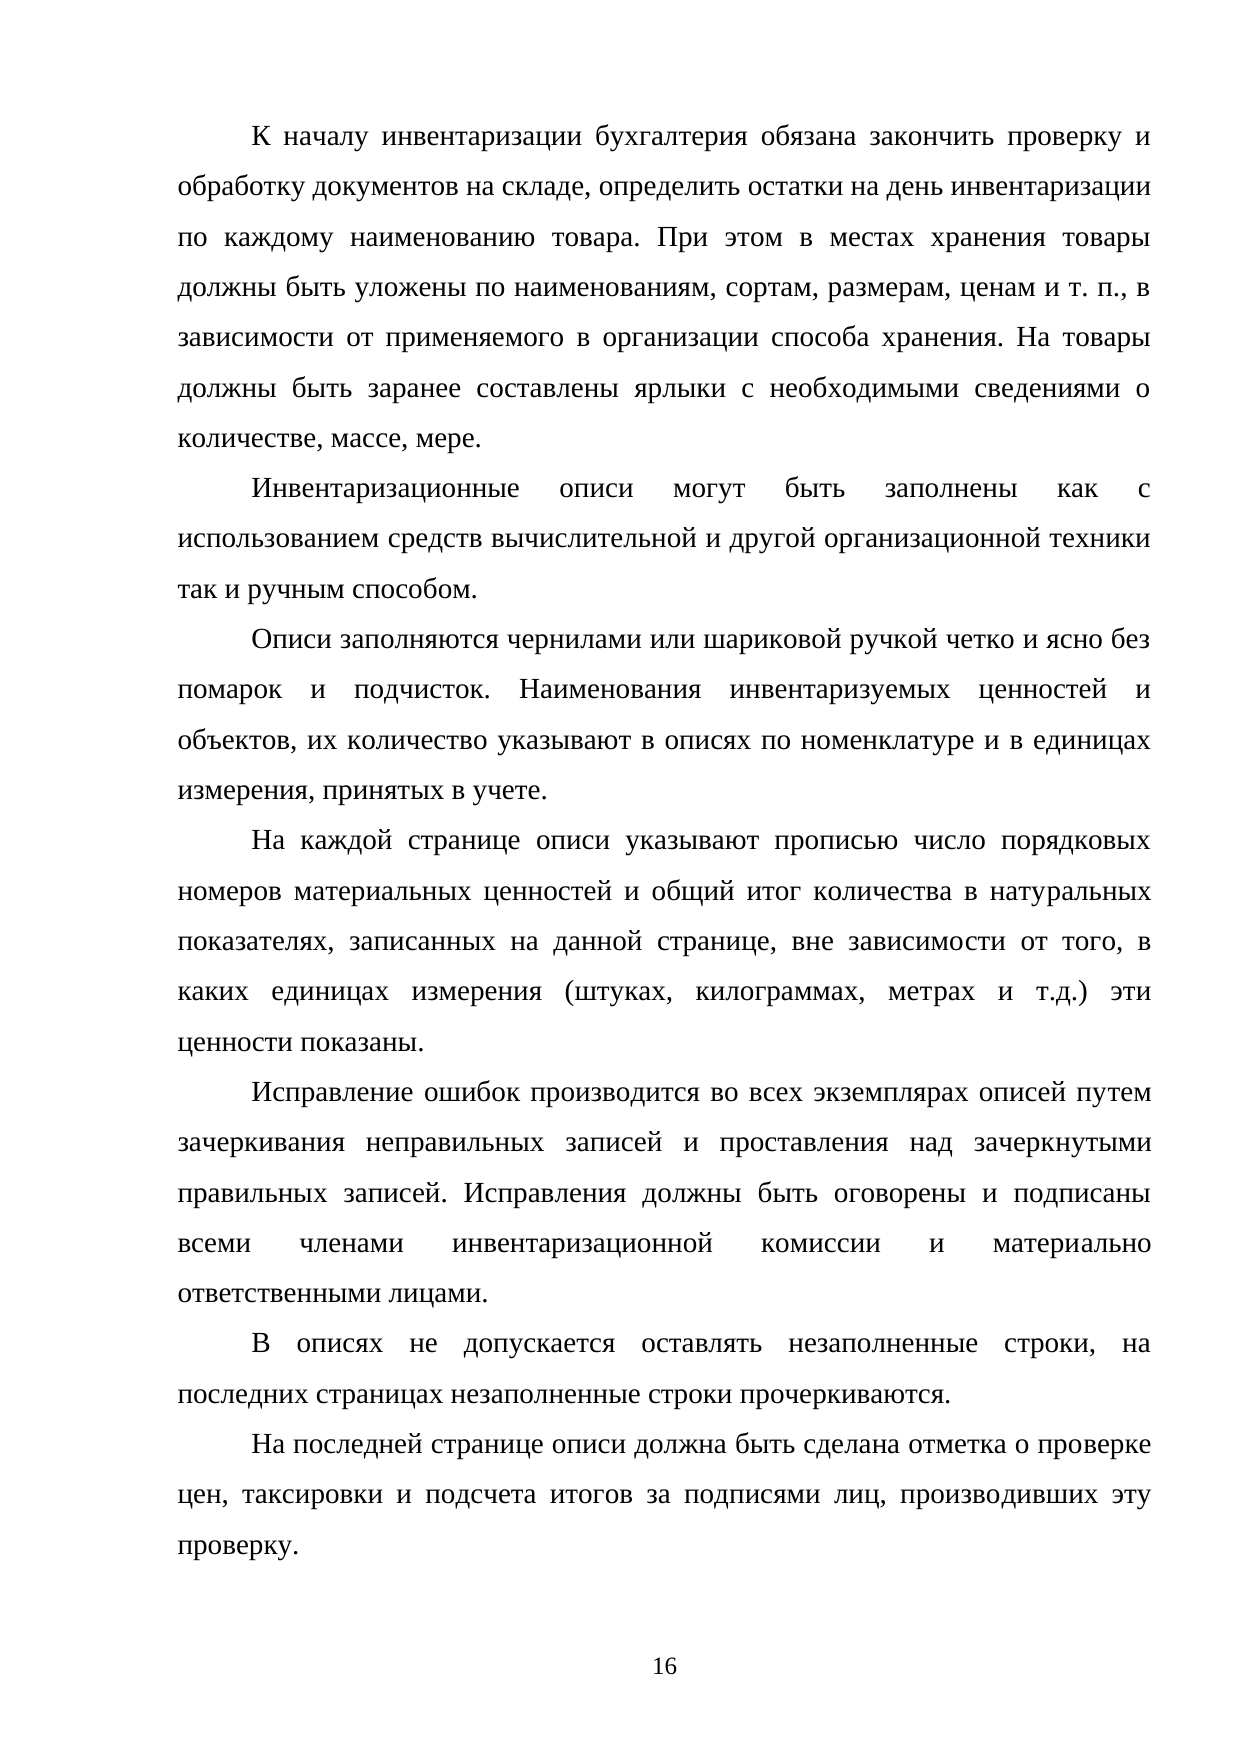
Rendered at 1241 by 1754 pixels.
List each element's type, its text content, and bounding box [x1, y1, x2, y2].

text В описях не допускается оставлять незаполненные строки, на последних страницах незаполненные строки прочеркиваются. [177, 1326, 1152, 1409]
text На последней странице описи должна быть сделана отметка о проверке цен, таксировки и подсчета итогов за подписями лиц, производивших эту проверку. [177, 1426, 1152, 1560]
text Исправление ошибок производится во всех экземплярах описей путем зачеркивания неправильных записей и проставления над зачеркнутыми правильных записей. Исправления должны быть оговорены и подписаны всеми членами инвентаризационной комиссии и материально ответственными лицами. [177, 1074, 1152, 1309]
text Инвентаризационные описи могут быть заполнены как с использованием средств вычислительной и другой организационной техники так и ручным способом. [177, 470, 1152, 604]
text К началу инвентаризации бухгалтерия обязана закончить проверку и обработку документов на складе, определить остатки на день инвентаризации по каждому наименованию товара. При этом в местах хранения товары должны быть уложены по наименованиям, сортам, размерам, ценам и т. п., в зависимости от применяемого в организации способа хранения. На товары должны быть заранее составлены ярлыки с необходимыми сведениями о количестве, массе, мере. [177, 118, 1152, 453]
text На каждой странице описи указывают прописью число порядковых номеров материальных ценностей и общий итог количества в натуральных показателях, записанных на данной странице, вне зависимости от того, в каких единицах измерения (штуках, килограммах, метрах и т.д.) эти ценности показаны. [177, 822, 1152, 1057]
text Описи заполняются чернилами или шариковой ручкой четко и ясно без помарок и подчисток. Наименования инвентаризуемых ценностей и объектов, их количество указывают в описях по номенклатуре и в единицах измерения, принятых в учете. [177, 621, 1152, 806]
